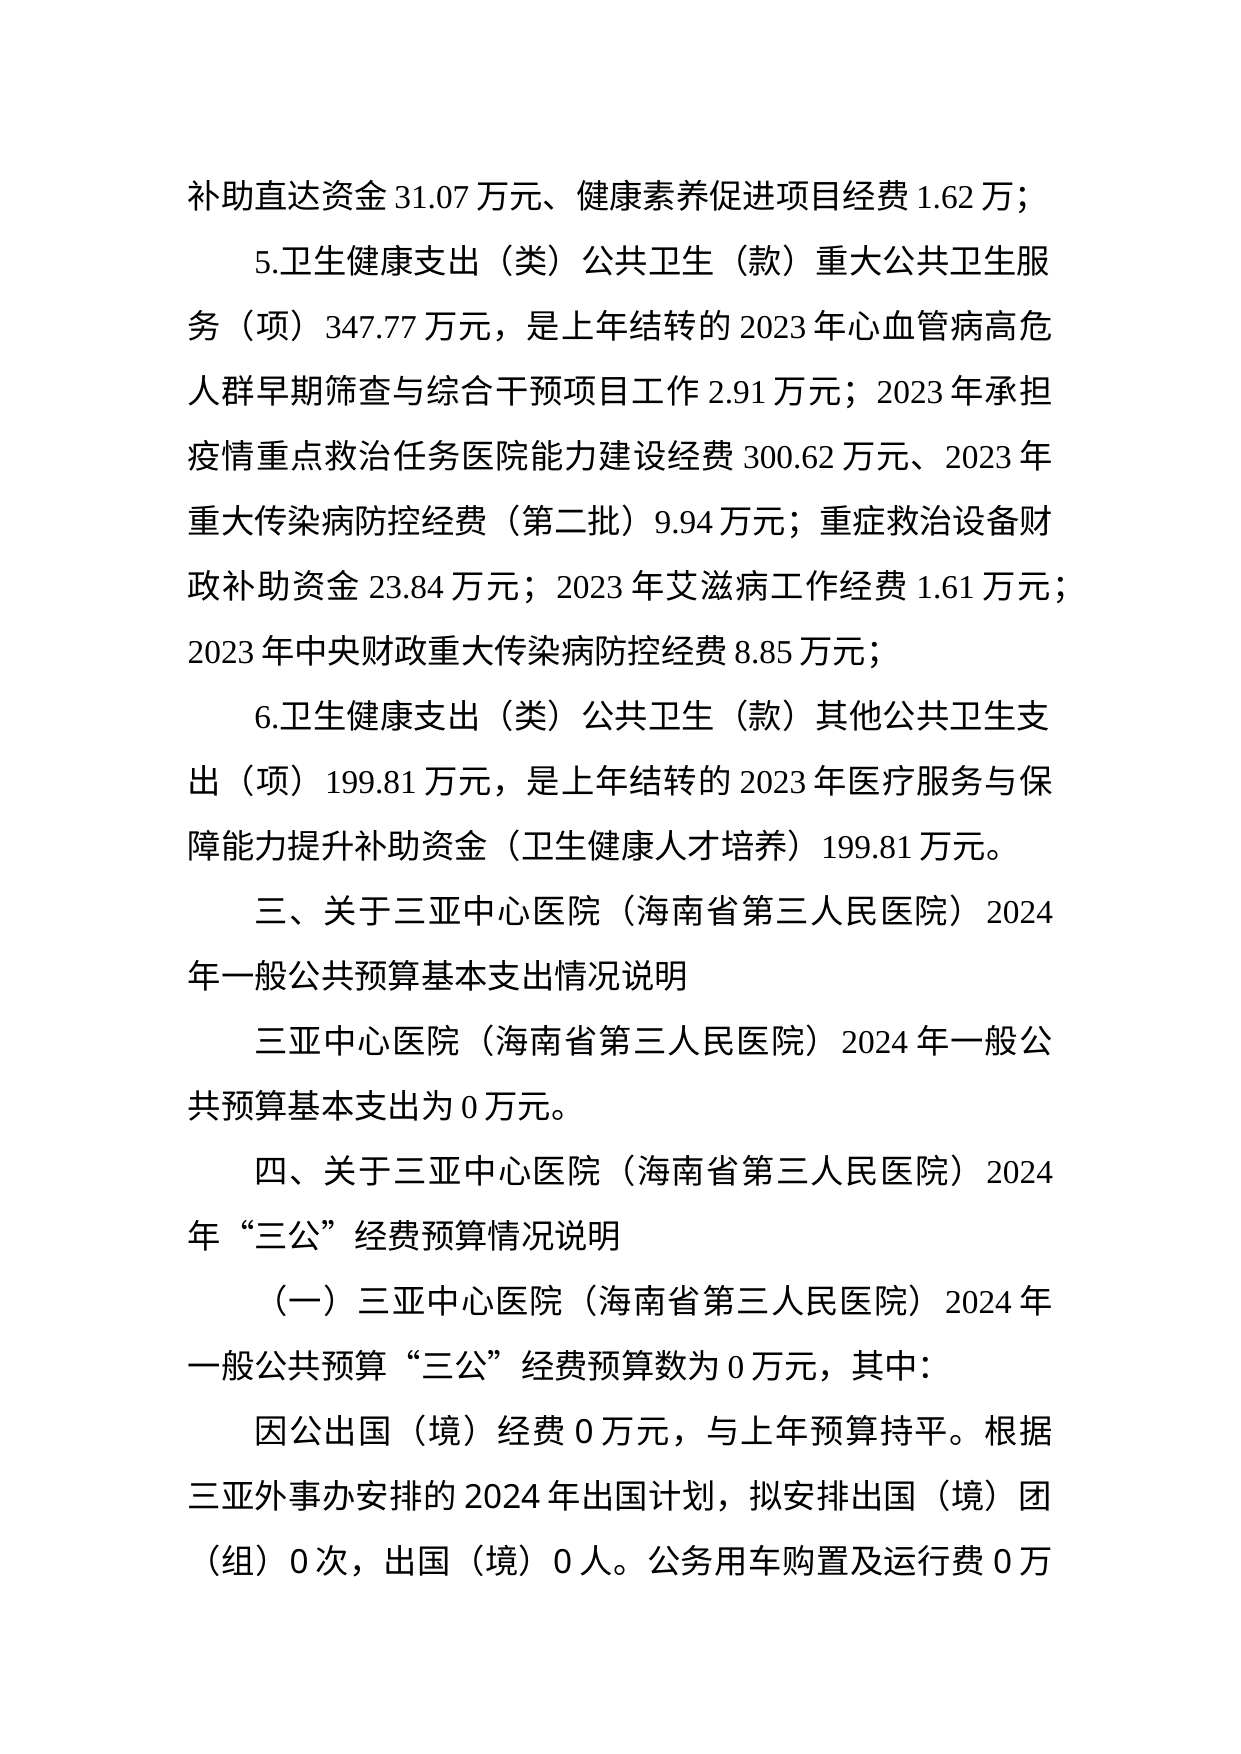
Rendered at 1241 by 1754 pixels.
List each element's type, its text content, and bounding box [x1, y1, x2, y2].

text 6.卫生健康支出（类）公共卫生（款）其他公共卫生支出（项）199.81万元，是上年结转的2023年医疗服务与保障能力提升补助资金（卫生健康人才培养）199.81万元。 [187, 682, 1053, 877]
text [187, 1397, 1053, 1592]
text 四、关于三亚中心医院（海南省第三人民医院）2024年“三公”经费预算情况说明 [187, 1137, 1053, 1267]
text 三、关于三亚中心医院（海南省第三人民医院）2024年一般公共预算基本支出情况说明 [187, 877, 1053, 1007]
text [187, 162, 1053, 227]
text 三亚中心医院（海南省第三人民医院）2024年一般公共预算基本支出为0万元。 [187, 1007, 1053, 1137]
text 5.卫生健康支出（类）公共卫生（款）重大公共卫生服务（项）347.77万元，是上年结转的2023年心血管病高危人群早期筛查与综合干预项目工作2.91万元；2023年承担疫情重点救治任务医院能力建设经费300.62万元、2023年重大传染病防控经费（第二批）9.94万元；重症救治设备财政补助资金23.84万元；2023年艾滋病工作经费1.61万元；2023年中央财政重大传染病防控经费8.85万元； [187, 227, 1053, 682]
text （一）三亚中心医院（海南省第三人民医院）2024年一般公共预算“三公”经费预算数为0万元，其中： [187, 1267, 1053, 1397]
